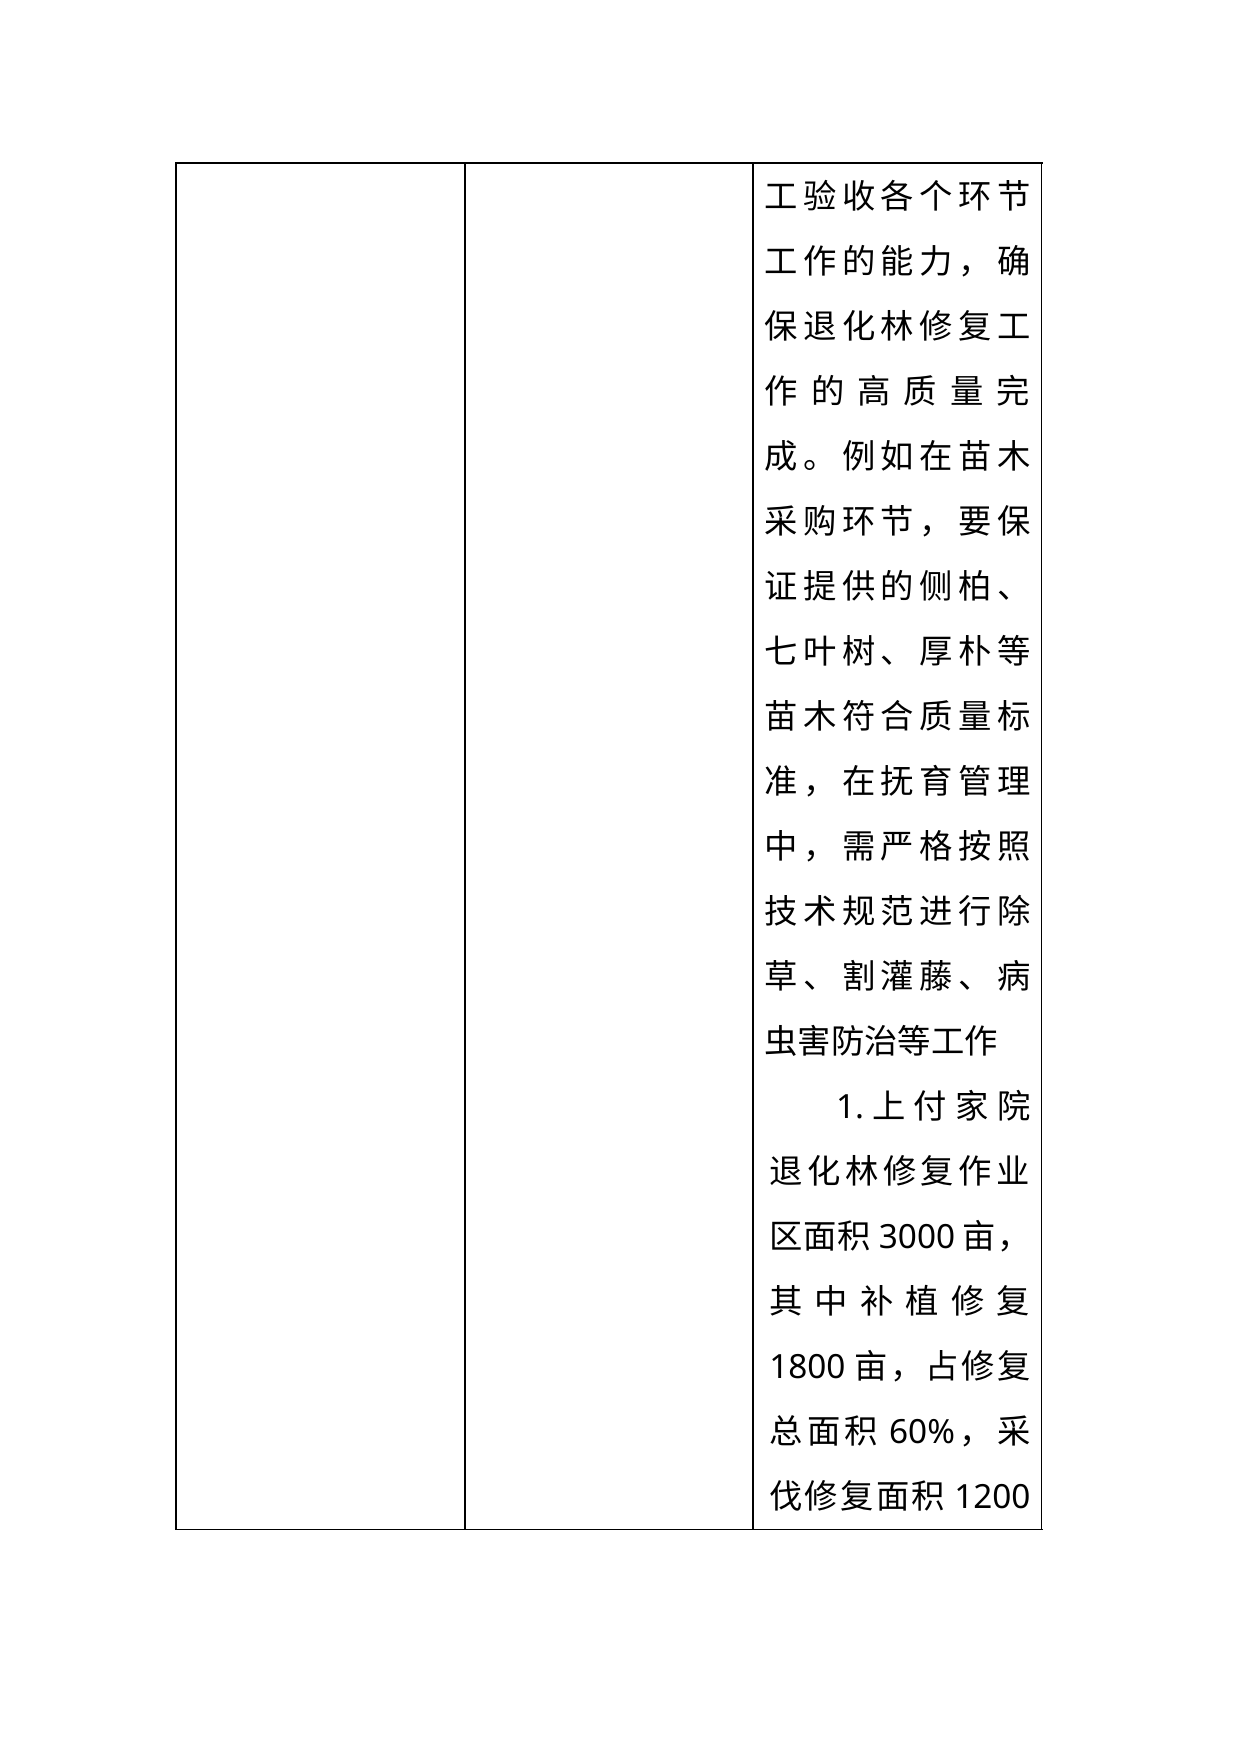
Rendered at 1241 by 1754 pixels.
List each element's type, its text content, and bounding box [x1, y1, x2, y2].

table_cell 1 [177, 164, 464, 1528]
table_cell [466, 164, 752, 1528]
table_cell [754, 164, 1041, 1528]
